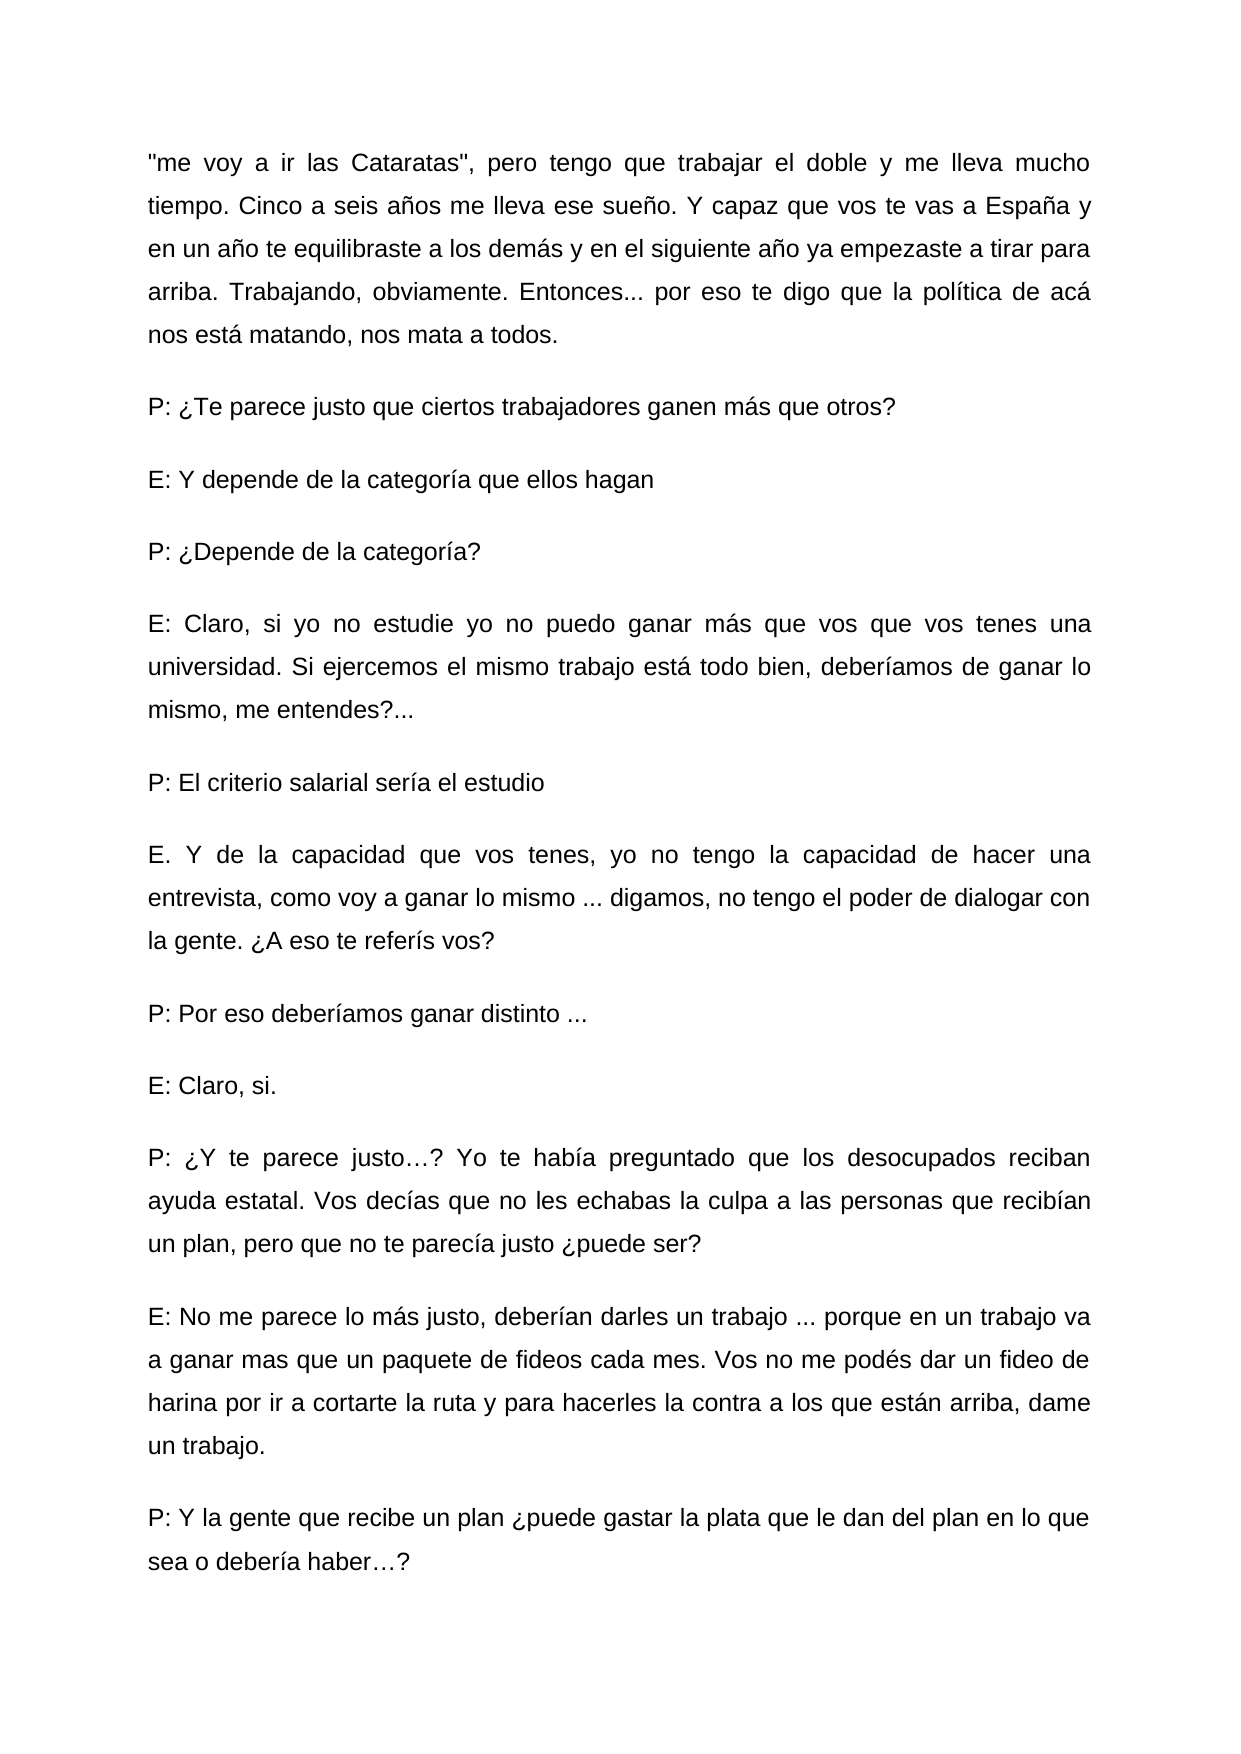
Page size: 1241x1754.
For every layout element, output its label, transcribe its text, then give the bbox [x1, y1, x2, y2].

text P: El criterio salarial sería el estudio [148, 768, 1093, 797]
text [148, 148, 1093, 349]
text E. Y de la capacidad que vos tenes, yo no tengo la capacidad de hacer una entrevista, como voy a ganar lo mismo ... digamos, no tengo el poder de dialogar con la gente. ¿A eso te referís vos? [148, 840, 1093, 955]
text E: No me parece lo más justo, deberían darles un trabajo ... porque en un trabajo va a ganar mas que un paquete de fideos cada mes. Vos no me podés dar un fideo de harina por ir a cortarte la ruta y para hacerles la contra a los que están arriba, dame un trabajo. [148, 1302, 1093, 1460]
text P: ¿Te parece justo que ciertos trabajadores ganen más que otros? [148, 392, 1093, 421]
text P: Y la gente que recibe un plan ¿puede gastar la plata que le dan del plan en lo que sea o debería haber…? [148, 1503, 1093, 1575]
text P: Por eso deberíamos ganar distinto ... [148, 999, 1093, 1027]
text P: ¿Y te parece justo…? Yo te había preguntado que los desocupados reciban ayuda estatal. Vos decías que no les echabas la culpa a las personas que recibían un plan, pero que no te parecía justo ¿puede ser? [148, 1143, 1093, 1258]
text P: ¿Depende de la categoría? [148, 537, 1093, 566]
text E: Claro, si. [148, 1071, 1093, 1100]
text E: Claro, si yo no estudie yo no puedo ganar más que vos que vos tenes una universidad. Si ejercemos el mismo trabajo está todo bien, deberíamos de ganar lo mismo, me entendes?... [148, 609, 1093, 724]
text E: Y depende de la categoría que ellos hagan [148, 465, 1093, 493]
